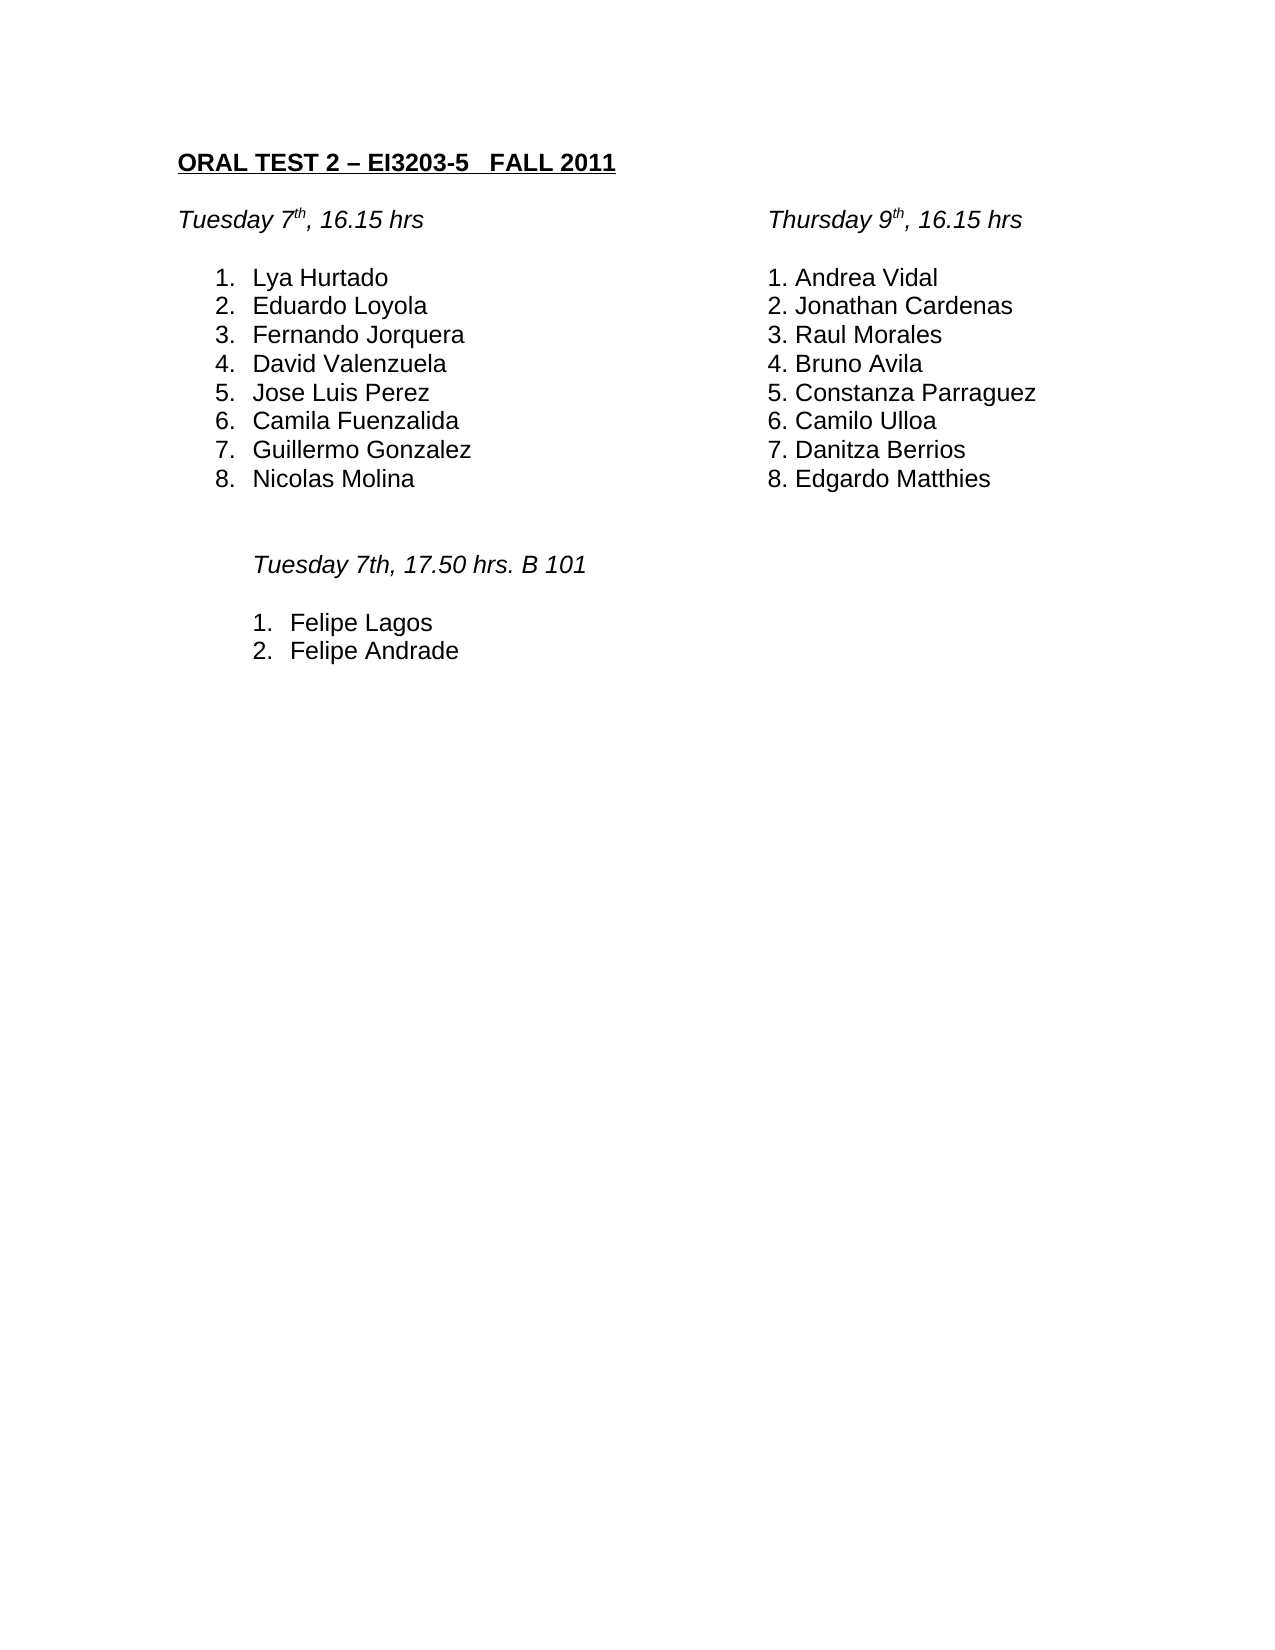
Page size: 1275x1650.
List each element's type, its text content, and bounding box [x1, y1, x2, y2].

list Fernando Jorquera 3. Raul Morales [215, 320, 1098, 349]
list Jose Luis Perez 5. Constanza Parraguez [215, 378, 1098, 406]
list Eduardo Loyola 2. Jonathan Cardenas [215, 291, 1098, 320]
list David Valenzuela 4. Bruno Avila [215, 349, 1098, 378]
list Camila Fuenzalida 6. Camilo Ulloa [215, 406, 1098, 435]
text Tuesday 7th, 16.15 hrs Thursday 9th, 16.15 hrs [177, 205, 1098, 234]
list Guillermo Gonzalez 7. Danitza Berrios [215, 435, 1098, 464]
list Tuesday 7th, 17.50 hrs. B 101 [252, 550, 1098, 579]
list Felipe Andrade [252, 636, 1098, 665]
list Nicolas Molina 8. Edgardo Matthies [215, 464, 1098, 493]
list Lya Hurtado 1. Andrea Vidal [215, 263, 1098, 291]
list Felipe Lagos [252, 608, 1098, 636]
text ORAL TEST 2 – EI3203-5 FALL 2011 [177, 148, 1098, 176]
